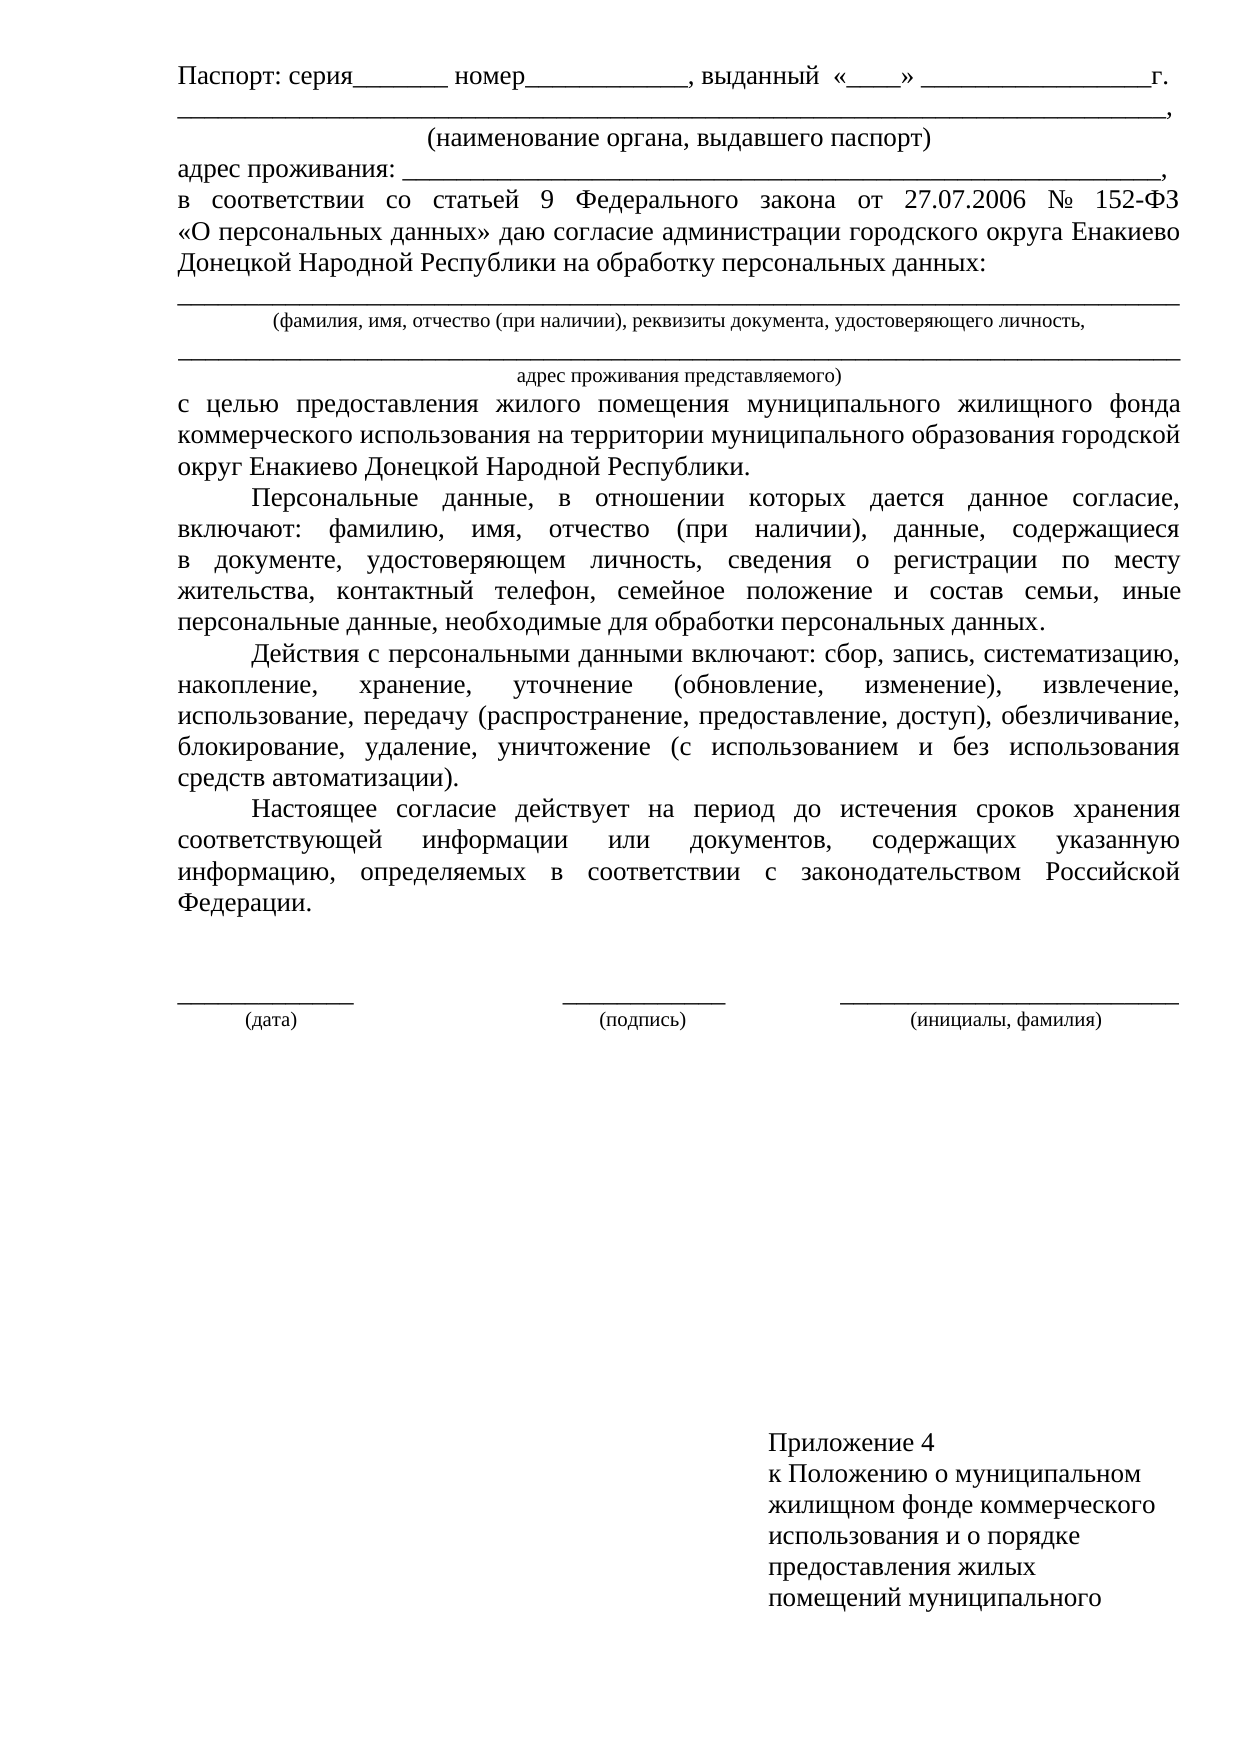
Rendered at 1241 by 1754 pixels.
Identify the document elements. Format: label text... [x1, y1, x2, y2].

text в соответствии со статьей 9 Федерального закона от 27.07.2006 № 152-ФЗ «О персональных данных» даю согласие администрации городского округа Енакиево Донецкой Народной Республики на обработку персональных данных: [177, 184, 1181, 277]
text адрес проживания: ________________________________________________________, [177, 152, 1181, 184]
text с целью предоставления жилого помещения муниципального жилищного фонда коммерческого использования на территории муниципального образования городской округ Енакиево Донецкой Народной Республики. [177, 387, 1181, 481]
text (наименование органа, выдавшего паспорт) [177, 121, 1181, 152]
text _________________________________________________________________________, [177, 90, 1181, 121]
text жилищном фонде коммерческого [177, 1488, 1181, 1519]
text __________________________________________________________________________ [177, 277, 1181, 308]
text использования и о порядке [177, 1519, 1181, 1550]
text предоставления жилых [177, 1550, 1181, 1581]
text к Положению о муниципальном [177, 1457, 1181, 1488]
text Приложение 4 [177, 1426, 1181, 1457]
text помещений муниципального [177, 1581, 1181, 1612]
text (фамилия, имя, отчество (при наличии), реквизиты документа, удостоверяющего личность, [177, 308, 1181, 332]
text __________________________________________________________________________ [177, 332, 1181, 363]
text Персональные данные, в отношении которых дается данное согласие, включают: фамилию, имя, отчество (при наличии), данные, содержащиеся в документе, удостоверяющем личность, сведения о регистрации по месту жительства, контактный телефон, семейное положение и состав семьи, иные персональные данные, необходимые для обработки персональных данных. [177, 481, 1181, 637]
text Паспорт: серия_______ номер____________, выданный «____» _________________г. [177, 59, 1181, 90]
text (дата) (подпись) (инициалы, фамилия) [177, 1007, 1181, 1031]
text адрес проживания представляемого) [177, 363, 1181, 387]
text Настоящее согласие действует на период до истечения сроков хранения соответствующей информации или документов, содержащих указанную информацию, определяемых в соответствии с законодательством Российской Федерации. [177, 792, 1181, 917]
text _____________ ____________ _________________________ [177, 976, 1181, 1007]
text Действия с персональными данными включают: сбор, запись, систематизацию, накопление, хранение, уточнение (обновление, изменение), извлечение, использование, передачу (распространение, предоставление, доступ), обезличивание, блокирование, удаление, уничтожение (с использованием и без использования средств автоматизации). [177, 637, 1181, 792]
